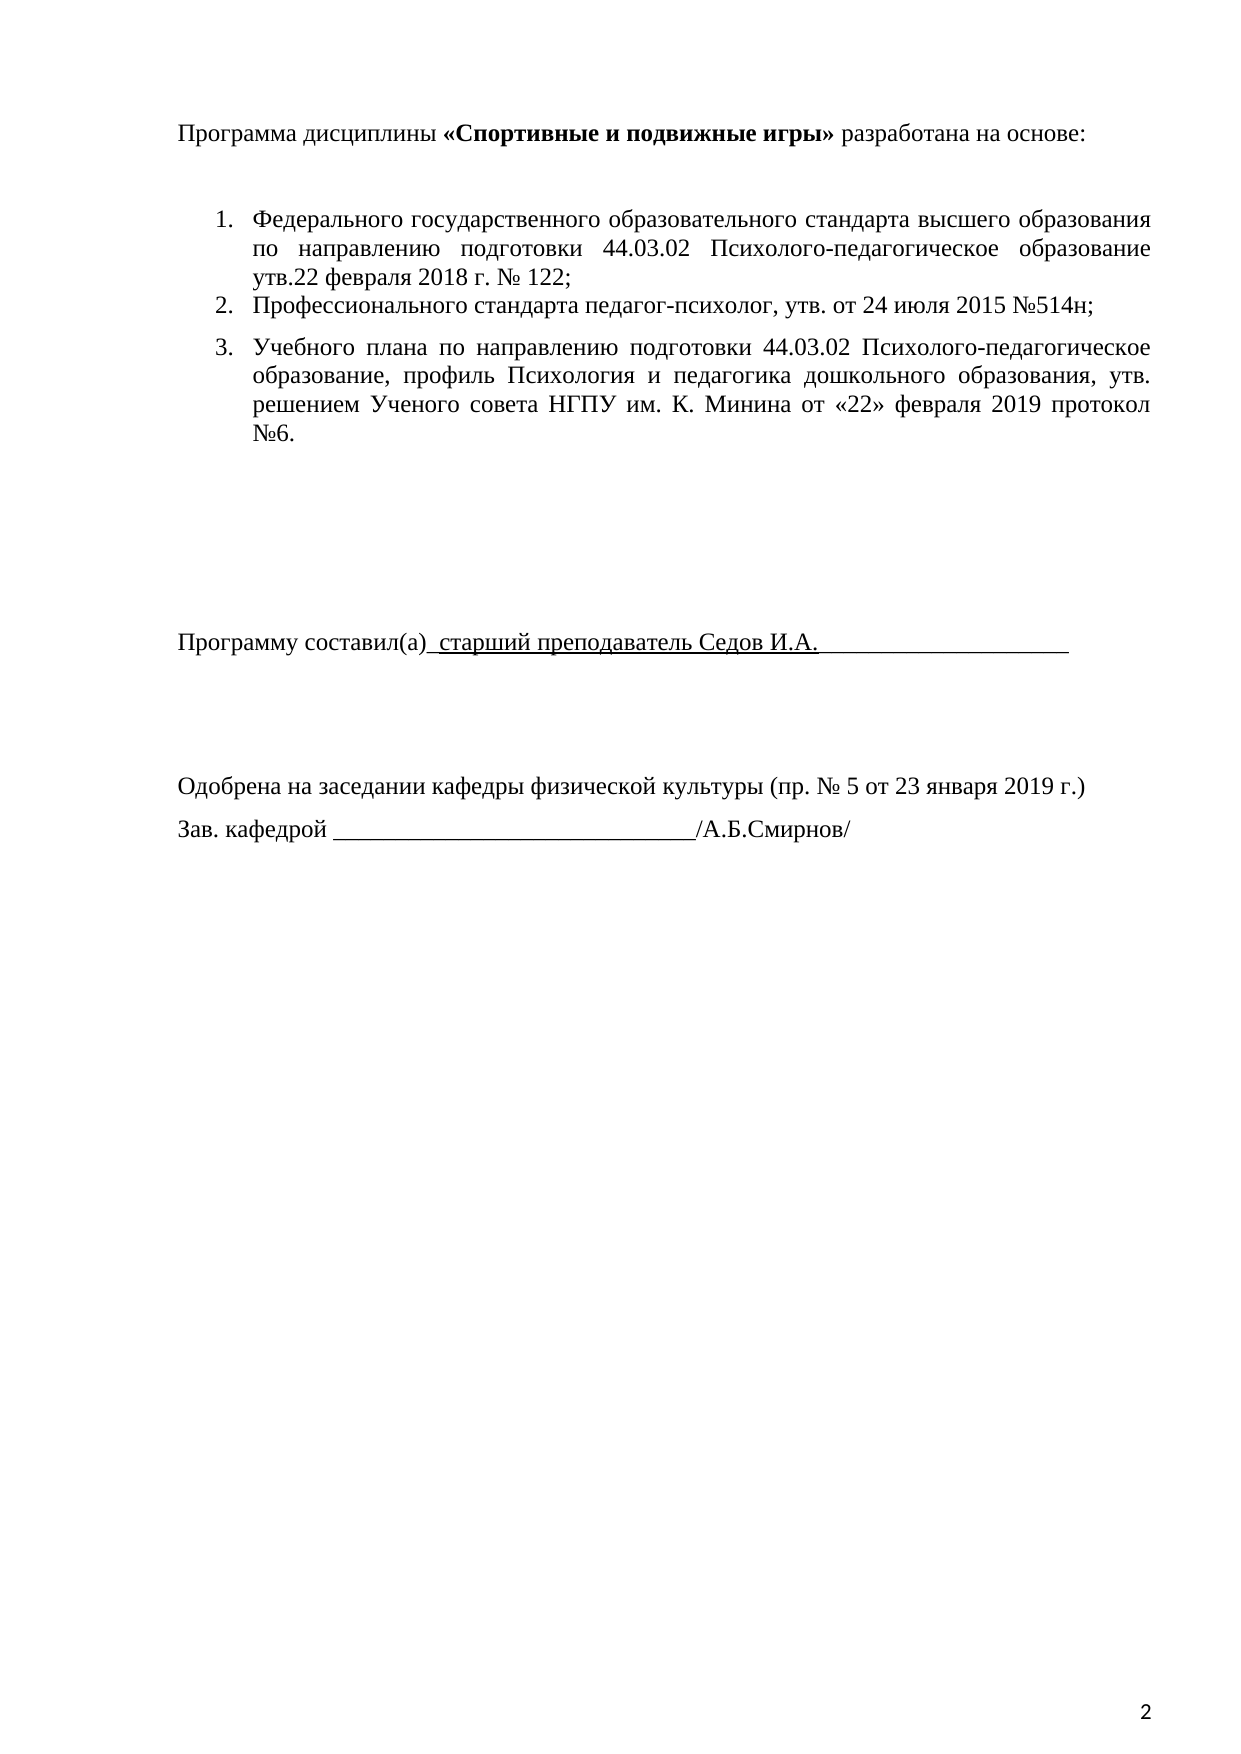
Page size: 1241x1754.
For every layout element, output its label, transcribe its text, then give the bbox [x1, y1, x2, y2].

text Одобрена на заседании кафедры физической культуры (пр. № 5 от 23 января 2019 г.) [177, 771, 1152, 800]
list Учебного плана по направлению подготовки 44.03.02 Психолого-педагогическое образование, профиль Психология и педагогика дошкольного образования, утв. решением Ученого совета НГПУ им. К. Минина от «22» февраля 2019 протокол №6. [215, 332, 1152, 447]
list Профессионального стандарта педагог-психолог, утв. от 24 июля 2015 №514н; [215, 291, 1152, 319]
text Программу составил(а)_старший преподаватель Седов И.А.____________________ [177, 627, 1152, 656]
list Федерального государственного образовательного стандарта высшего образования по направлению подготовки 44.03.02 Психолого-педагогическое образование утв.22 февраля 2018 г. № 122; [215, 204, 1152, 291]
text Зав. кафедрой _____________________________/А.Б.Смирнов/ [177, 814, 1152, 843]
text Программа дисциплины «Спортивные и подвижные игры» разработана на основе: [177, 118, 1152, 147]
